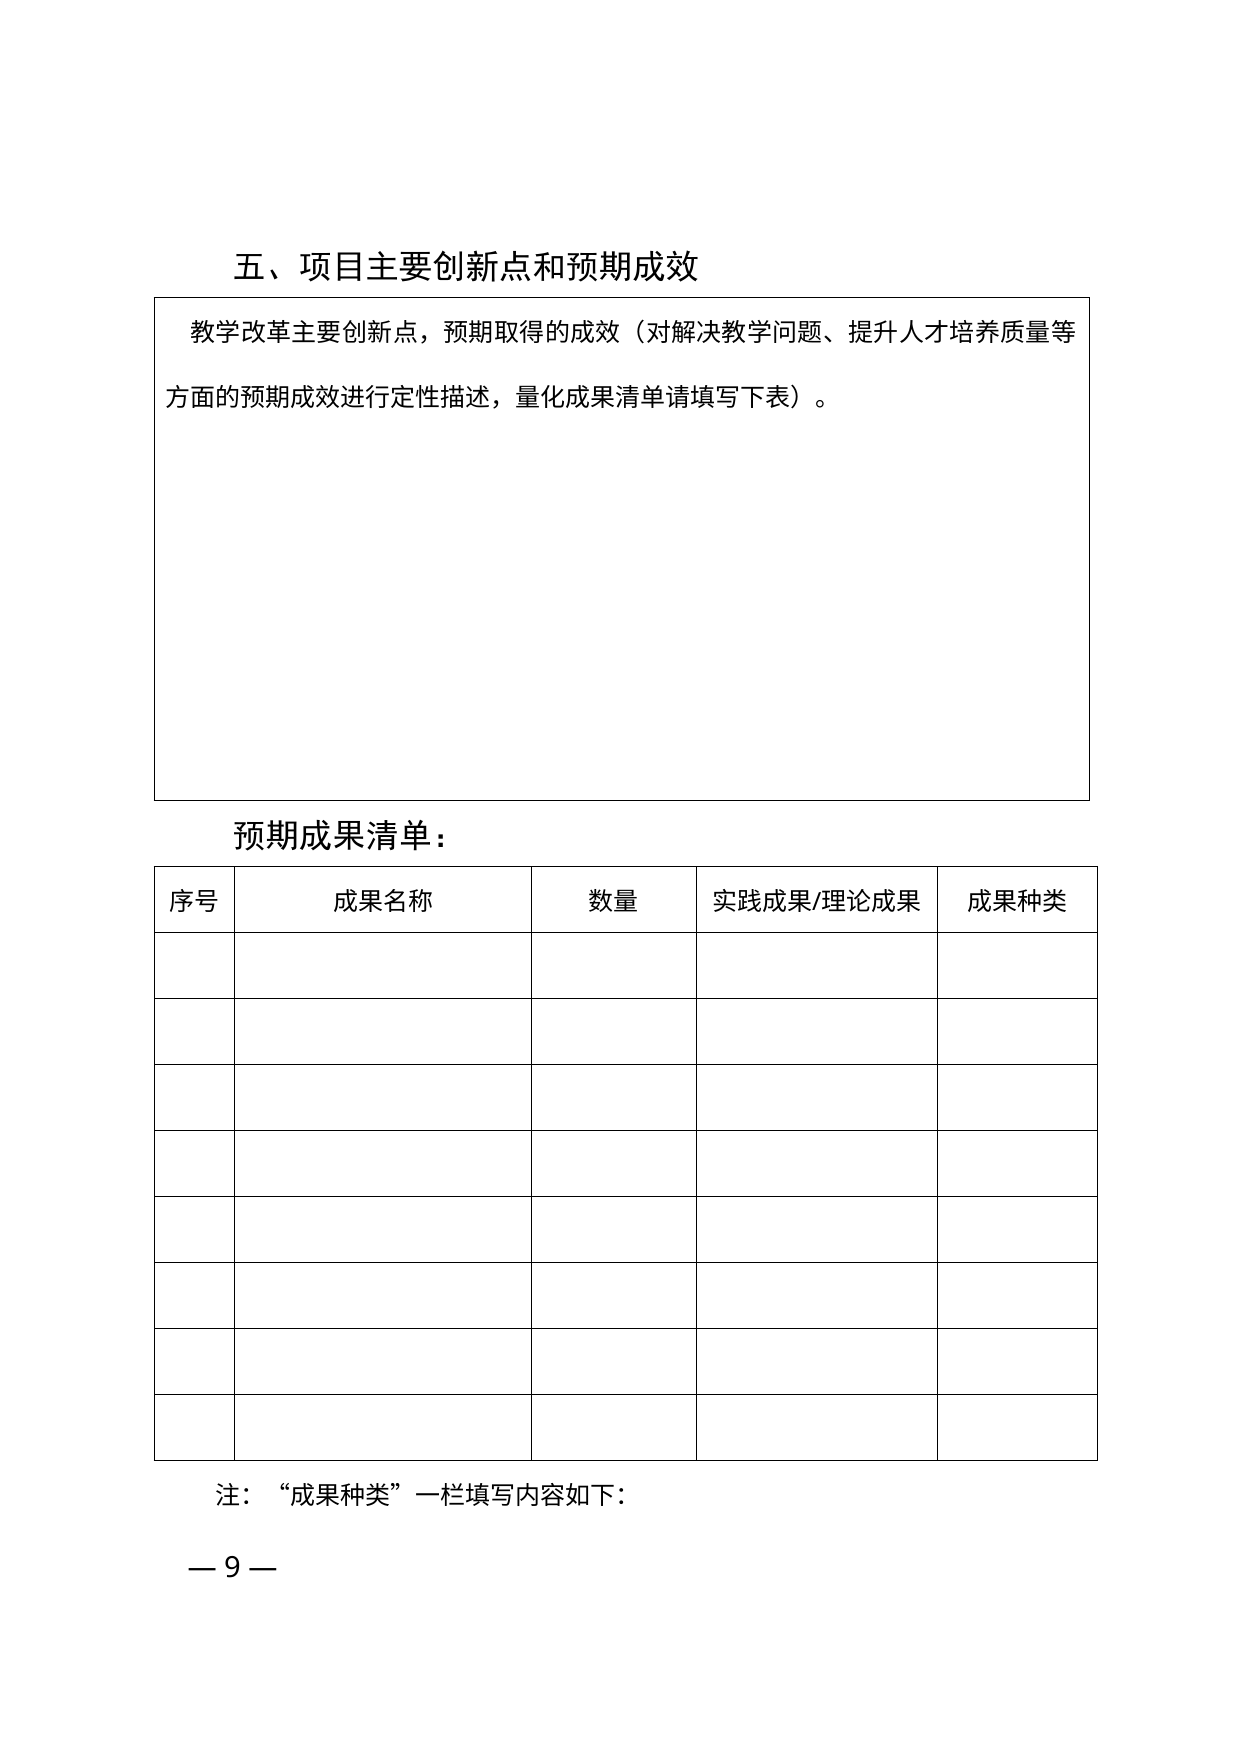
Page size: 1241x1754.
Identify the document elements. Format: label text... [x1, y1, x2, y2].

table_cell [532, 1065, 696, 1130]
table_cell [697, 1197, 937, 1262]
table_header 实践成果/理论成果 [697, 867, 937, 932]
table_cell [155, 1263, 234, 1328]
table_header 成果种类 [938, 867, 1097, 932]
table_cell [235, 1197, 531, 1262]
table_header 数量 [532, 867, 696, 932]
table_cell [532, 1131, 696, 1196]
table_cell [532, 933, 696, 998]
text 注：“成果种类”一栏填写内容如下： [165, 1461, 1087, 1526]
table_cell [235, 1329, 531, 1394]
table_cell [938, 1197, 1097, 1262]
table_cell [938, 1131, 1097, 1196]
table_cell [938, 1065, 1097, 1130]
table_cell [697, 1263, 937, 1328]
table_cell [938, 1395, 1097, 1460]
table_cell [155, 1197, 234, 1262]
table_cell [938, 1263, 1097, 1328]
text 预期成果清单： [165, 801, 1087, 866]
table_cell [235, 933, 531, 998]
table_cell [155, 1329, 234, 1394]
table_header 序号 [155, 867, 234, 932]
table_cell [532, 1395, 696, 1460]
table_cell [532, 1329, 696, 1394]
table_cell [155, 933, 234, 998]
table_cell [155, 1395, 234, 1460]
table_cell [155, 1131, 234, 1196]
table_cell [938, 1329, 1097, 1394]
table_cell [697, 1065, 937, 1130]
table_cell [155, 999, 234, 1064]
table_header 教学改革主要创新点，预期取得的成效（对解决教学问题、提升人才培养质量等方面的预期成效进行定性描述，量化成果清单请填写下表）。 [155, 298, 1089, 800]
table_cell [532, 1263, 696, 1328]
table_cell [938, 933, 1097, 998]
table_cell [235, 1065, 531, 1130]
table_cell [532, 1197, 696, 1262]
table_cell [235, 1131, 531, 1196]
table_cell [235, 1395, 531, 1460]
table_cell [938, 999, 1097, 1064]
table_cell [697, 1329, 937, 1394]
text 五、项目主要创新点和预期成效 [165, 232, 1087, 297]
table_cell [697, 933, 937, 998]
table_cell [235, 999, 531, 1064]
table_cell [532, 999, 696, 1064]
table_cell [697, 999, 937, 1064]
table_cell [155, 1065, 234, 1130]
table_header 成果名称 [235, 867, 531, 932]
table_cell [235, 1263, 531, 1328]
table_cell [697, 1131, 937, 1196]
table_cell [697, 1395, 937, 1460]
